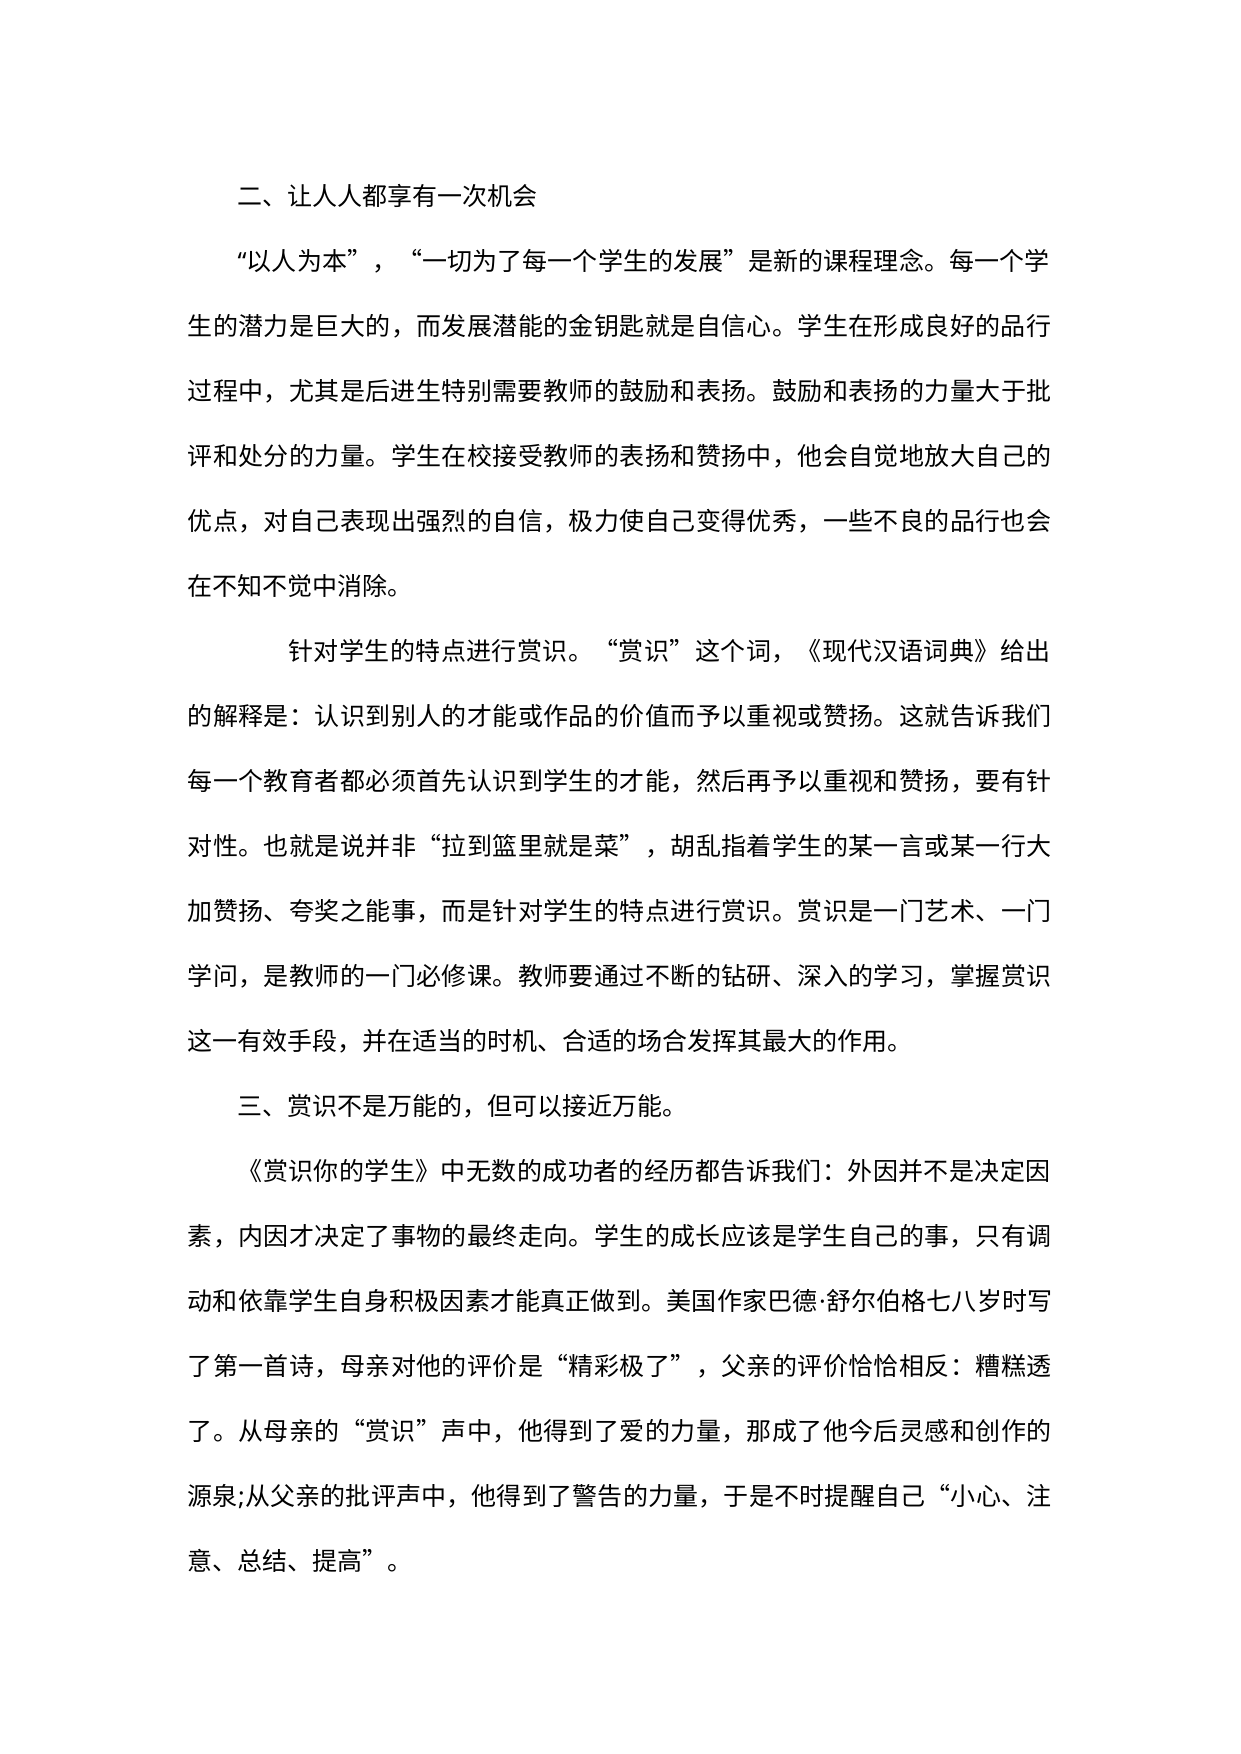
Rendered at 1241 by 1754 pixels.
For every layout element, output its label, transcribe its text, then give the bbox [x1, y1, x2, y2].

text 三、赏识不是万能的，但可以接近万能。 [187, 1072, 1053, 1137]
text 针对学生的特点进行赏识。“赏识”这个词，《现代汉语词典》给出的解释是：认识到别人的才能或作品的价值而予以重视或赞扬。这就告诉我们每一个教育者都必须首先认识到学生的才能，然后再予以重视和赞扬，要有针对性。也就是说并非“拉到篮里就是菜”，胡乱指着学生的某一言或某一行大加赞扬、夸奖之能事，而是针对学生的特点进行赏识。赏识是一门艺术、一门学问，是教师的一门必修课。教师要通过不断的钻研、深入的学习，掌握赏识这一有效手段，并在适当的时机、合适的场合发挥其最大的作用。 [187, 617, 1053, 1072]
text 二、让人人都享有一次机会 [187, 162, 1053, 227]
text “以人为本”，“一切为了每一个学生的发展”是新的课程理念。每一个学生的潜力是巨大的，而发展潜能的金钥匙就是自信心。学生在形成良好的品行过程中，尤其是后进生特别需要教师的鼓励和表扬。鼓励和表扬的力量大于批评和处分的力量。学生在校接受教师的表扬和赞扬中，他会自觉地放大自己的优点，对自己表现出强烈的自信，极力使自己变得优秀，一些不良的品行也会在不知不觉中消除。 [187, 227, 1053, 617]
text 《赏识你的学生》中无数的成功者的经历都告诉我们：外因并不是决定因素，内因才决定了事物的最终走向。学生的成长应该是学生自己的事，只有调动和依靠学生自身积极因素才能真正做到。美国作家巴德·舒尔伯格七八岁时写了第一首诗，母亲对他的评价是“精彩极了”，父亲的评价恰恰相反：糟糕透了。从母亲的“赏识”声中，他得到了爱的力量，那成了他今后灵感和创作的源泉;从父亲的批评声中，他得到了警告的力量，于是不时提醒自己“小心、注意、总结、提高”。 [187, 1137, 1053, 1592]
